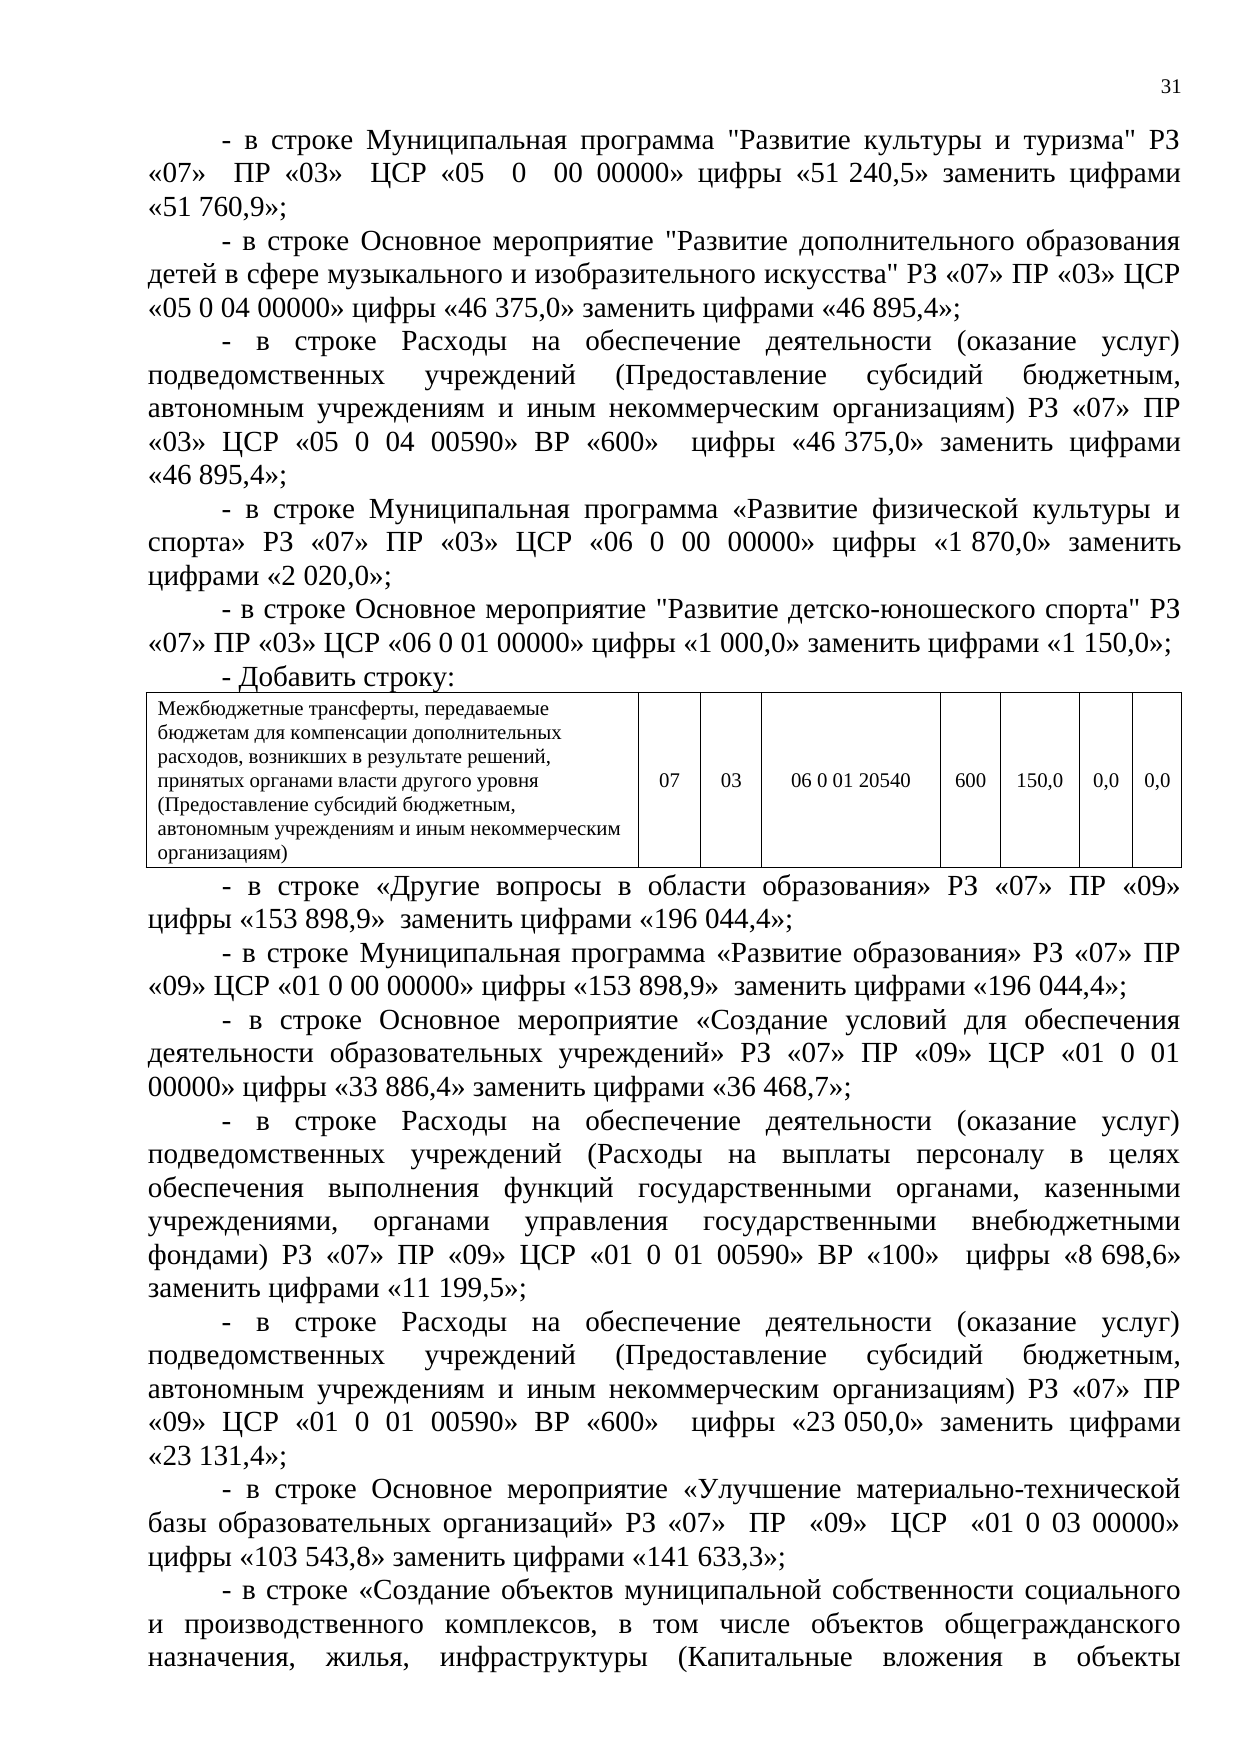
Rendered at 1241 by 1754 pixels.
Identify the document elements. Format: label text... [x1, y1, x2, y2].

text - в строке Расходы на обеспечение деятельности (оказание услуг) подведомственных учреждений (Предоставление субсидий бюджетным, автономным учреждениям и иным некоммерческим организациям) РЗ «07» ПР «03» ЦСР «05 0 04 00590» ВР «600» цифры «46 375,0» заменить цифрами «46 895,4»; [148, 323, 1181, 491]
table_header 03 [701, 693, 761, 867]
table_header 600 [941, 693, 1000, 867]
text - в строке Муниципальная программа «Развитие образования» РЗ «07» ПР «09» ЦСР «01 0 00 00000» цифры «153 898,9» заменить цифрами «196 044,4»; [148, 935, 1181, 1002]
table_header 06 0 01 20540 [762, 693, 940, 867]
text - в строке «Другие вопросы в области образования» РЗ «07» ПР «09» цифры «153 898,9» заменить цифрами «196 044,4»; [148, 868, 1181, 935]
table_header 0,0 [1133, 693, 1181, 867]
table_header 07 [639, 693, 700, 867]
text - в строке Расходы на обеспечение деятельности (оказание услуг) подведомственных учреждений (Предоставление субсидий бюджетным, автономным учреждениям и иным некоммерческим организациям) РЗ «07» ПР «09» ЦСР «01 0 01 00590» ВР «600» цифры «23 050,0» заменить цифрами «23 131,4»; [148, 1304, 1181, 1472]
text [148, 1572, 1181, 1673]
text - в строке Муниципальная программа «Развитие физической культуры и спорта» РЗ «07» ПР «03» ЦСР «06 0 00 00000» цифры «1 870,0» заменить цифрами «2 020,0»; [148, 491, 1181, 592]
text - в строке Основное мероприятие "Развитие детско-юношеского спорта" РЗ «07» ПР «03» ЦСР «06 0 01 00000» цифры «1 000,0» заменить цифрами «1 150,0»; [148, 592, 1181, 659]
table_header Межбюджетные трансферты, передаваемые бюджетам для компенсации дополнительных расходов, возникших в результате решений, принятых органами власти другого уровня (Предоставление субсидий бюджетным, автономным учреждениям и иным некоммерческим организациям) [147, 693, 638, 867]
text - в строке Основное мероприятие «Улучшение материально-технической базы образовательных организаций» РЗ «07» ПР «09» ЦСР «01 0 03 00000» цифры «103 543,8» заменить цифрами «141 633,3»; [148, 1472, 1181, 1572]
text - в строке Муниципальная программа "Развитие культуры и туризма" РЗ «07» ПР «03» ЦСР «05 0 00 00000» цифры «51 240,5» заменить цифрами «51 760,9»; [148, 122, 1181, 223]
text - Добавить строку: [148, 659, 1181, 692]
text - в строке Основное мероприятие «Создание условий для обеспечения деятельности образовательных учреждений» РЗ «07» ПР «09» ЦСР «01 0 01 00000» цифры «33 886,4» заменить цифрами «36 468,7»; [148, 1002, 1181, 1103]
table_header 150,0 [1001, 693, 1079, 867]
text - в строке Основное мероприятие "Развитие дополнительного образования детей в сфере музыкального и изобразительного искусства" РЗ «07» ПР «03» ЦСР «05 0 04 00000» цифры «46 375,0» заменить цифрами «46 895,4»; [148, 223, 1181, 323]
table_header 0,0 [1080, 693, 1132, 867]
text - в строке Расходы на обеспечение деятельности (оказание услуг) подведомственных учреждений (Расходы на выплаты персоналу в целях обеспечения выполнения функций государственными органами, казенными учреждениями, органами управления государственными внебюджетными фондами) РЗ «07» ПР «09» ЦСР «01 0 01 00590» ВР «100» цифры «8 698,6» заменить цифрами «11 199,5»; [148, 1103, 1181, 1304]
